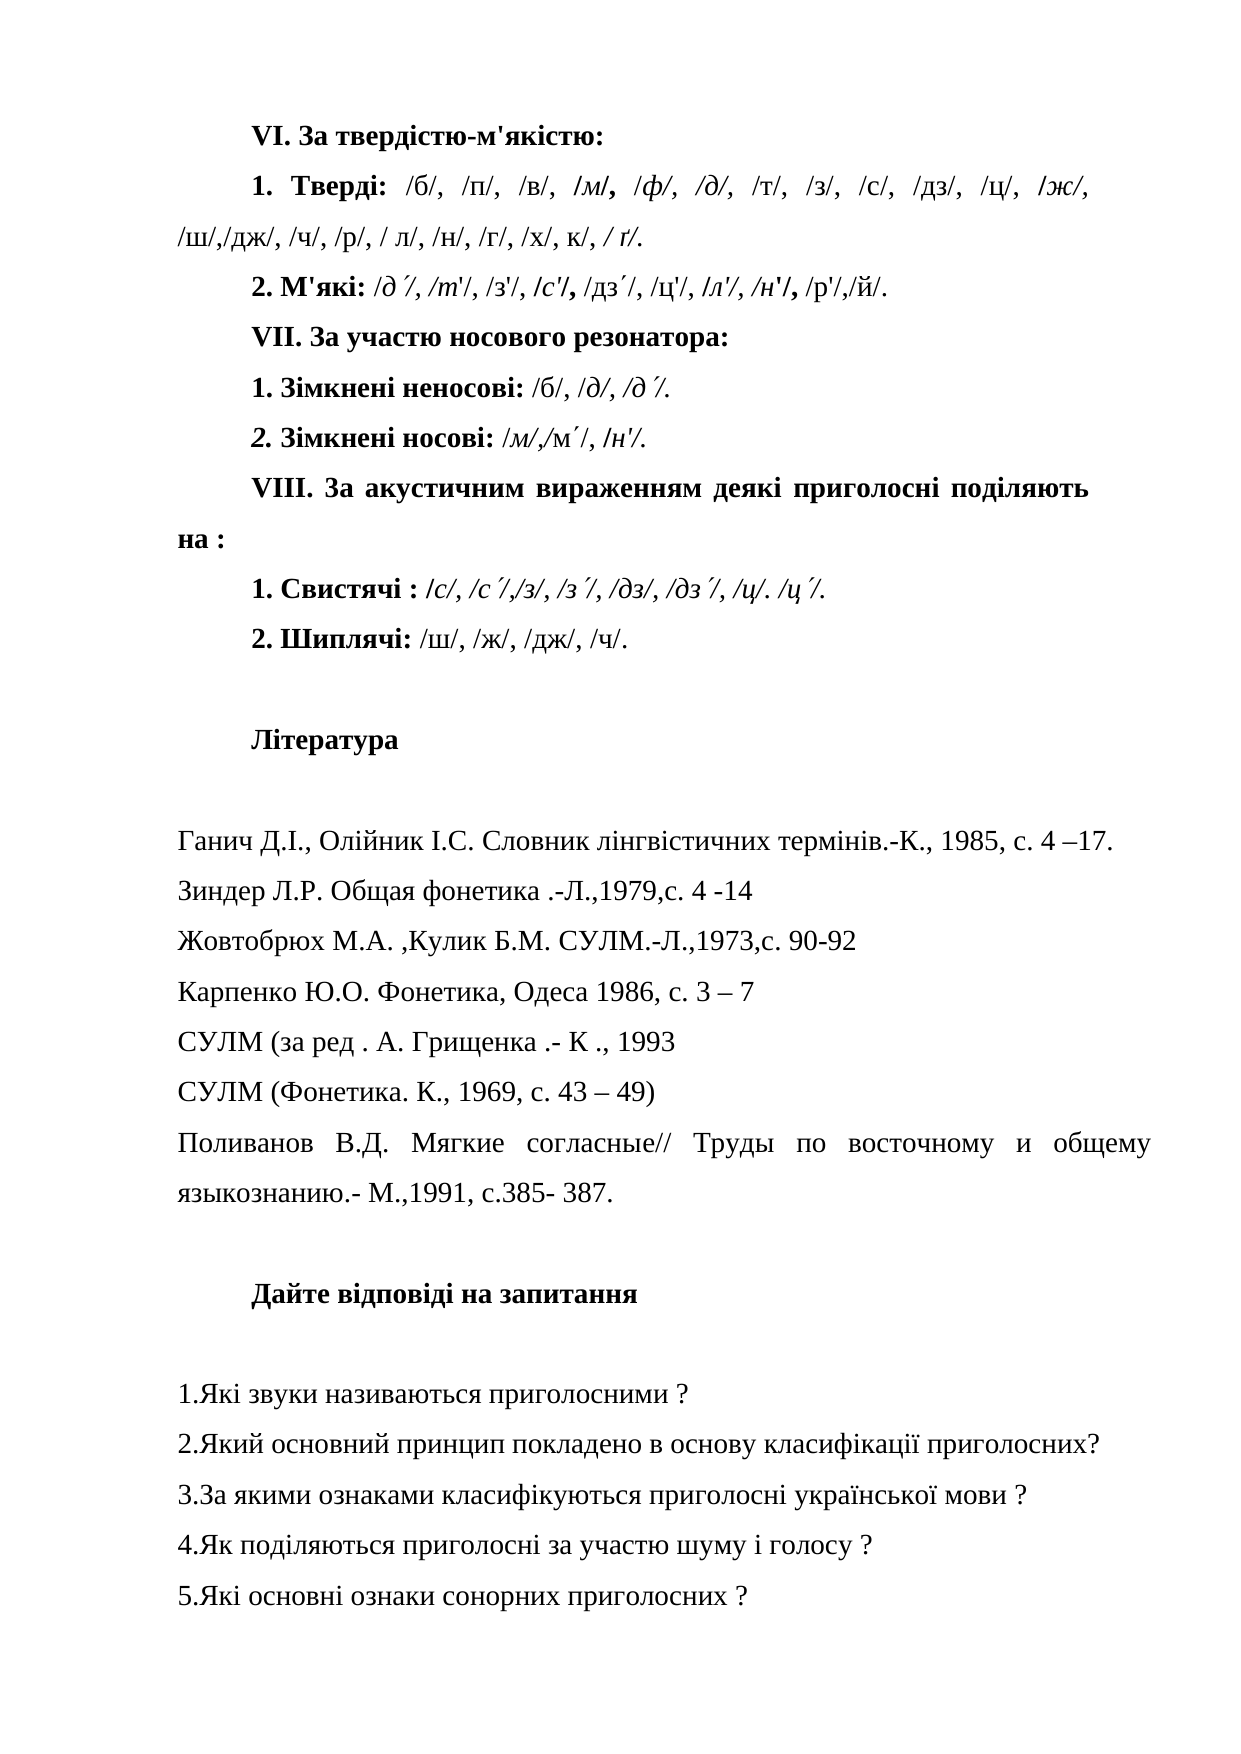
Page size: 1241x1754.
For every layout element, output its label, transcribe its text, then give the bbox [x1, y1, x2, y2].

text Поливанов В.Д. Мягкие согласные// Труды по восточному и общему языкознанию.- М.,1991, с.385- 387. [177, 1125, 1152, 1209]
text Жовтобрюх М.А. ,Кулик Б.М. СУЛМ.-Л.,1973,с. 90-92 [177, 923, 1152, 957]
text 2.Який основний принцип покладено в основу класифікації приголосних? [177, 1427, 1152, 1460]
text СУЛМ (Фонетика. К., 1969, с. 43 – 49) [177, 1074, 1152, 1108]
text 2. Зімкнені носові: /м/,/м/, /н'/. [177, 420, 1089, 454]
text Дайте відповіді на запитання [177, 1276, 1152, 1309]
text 4.Як поділяються приголосні за участю шуму і голосу ? [177, 1527, 1152, 1561]
text 1. Тверді: /б/, /п/, /в/, /м/, /ф/, /д/, /т/, /з/, /с/, /дз/, /ц/, /ж/, /ш/,/дж/, /ч/, /р/, / л/, /н/, /г/, /х/, к/, / ґ/. [177, 168, 1089, 252]
text 1. Зімкнені неносові: /б/, /д/, /д/. [177, 370, 1089, 403]
text 3.За якими ознаками класифікуються приголосні української мови ? [177, 1477, 1152, 1511]
subtitle Література [177, 722, 1152, 756]
subtitle Ганич Д.І., Олійник І.С. Словник лінгвістичних термінів.-К., 1985, с. 4 –17. [177, 823, 1152, 856]
text СУЛМ (за ред . А. Грищенка .- К ., 1993 [177, 1024, 1152, 1058]
text VII. За участю носового резонатора: [177, 319, 1089, 353]
text 2. М'які: /д/, /т'/, /з'/, /с'/, /дз/, /ц'/, /л'/, /н'/, /р'/,/й/. [177, 269, 1089, 303]
text 1.Які звуки називаються приголосними ? [177, 1376, 1152, 1410]
text 5.Які основні ознаки сонорних приголосних ? [177, 1578, 1152, 1611]
text Карпенко Ю.О. Фонетика, Одеса 1986, с. 3 – 7 [177, 974, 1152, 1007]
text 1. Свистячі : /с/, /с/,/з/, /з/, /дз/, /дз/, /ц/. /ц/. [177, 571, 1089, 605]
text VI. За твердістю-м'якістю: [177, 118, 1089, 152]
text 2. Шиплячі: /ш/, /ж/, /дж/, /ч/. [177, 622, 1089, 655]
text VIII. 3а акустичним вираженням деякі приголосні поділяють на : [177, 471, 1089, 554]
text Зиндер Л.Р. Общая фонетика .-Л.,1979,с. 4 -14 [177, 873, 1152, 907]
